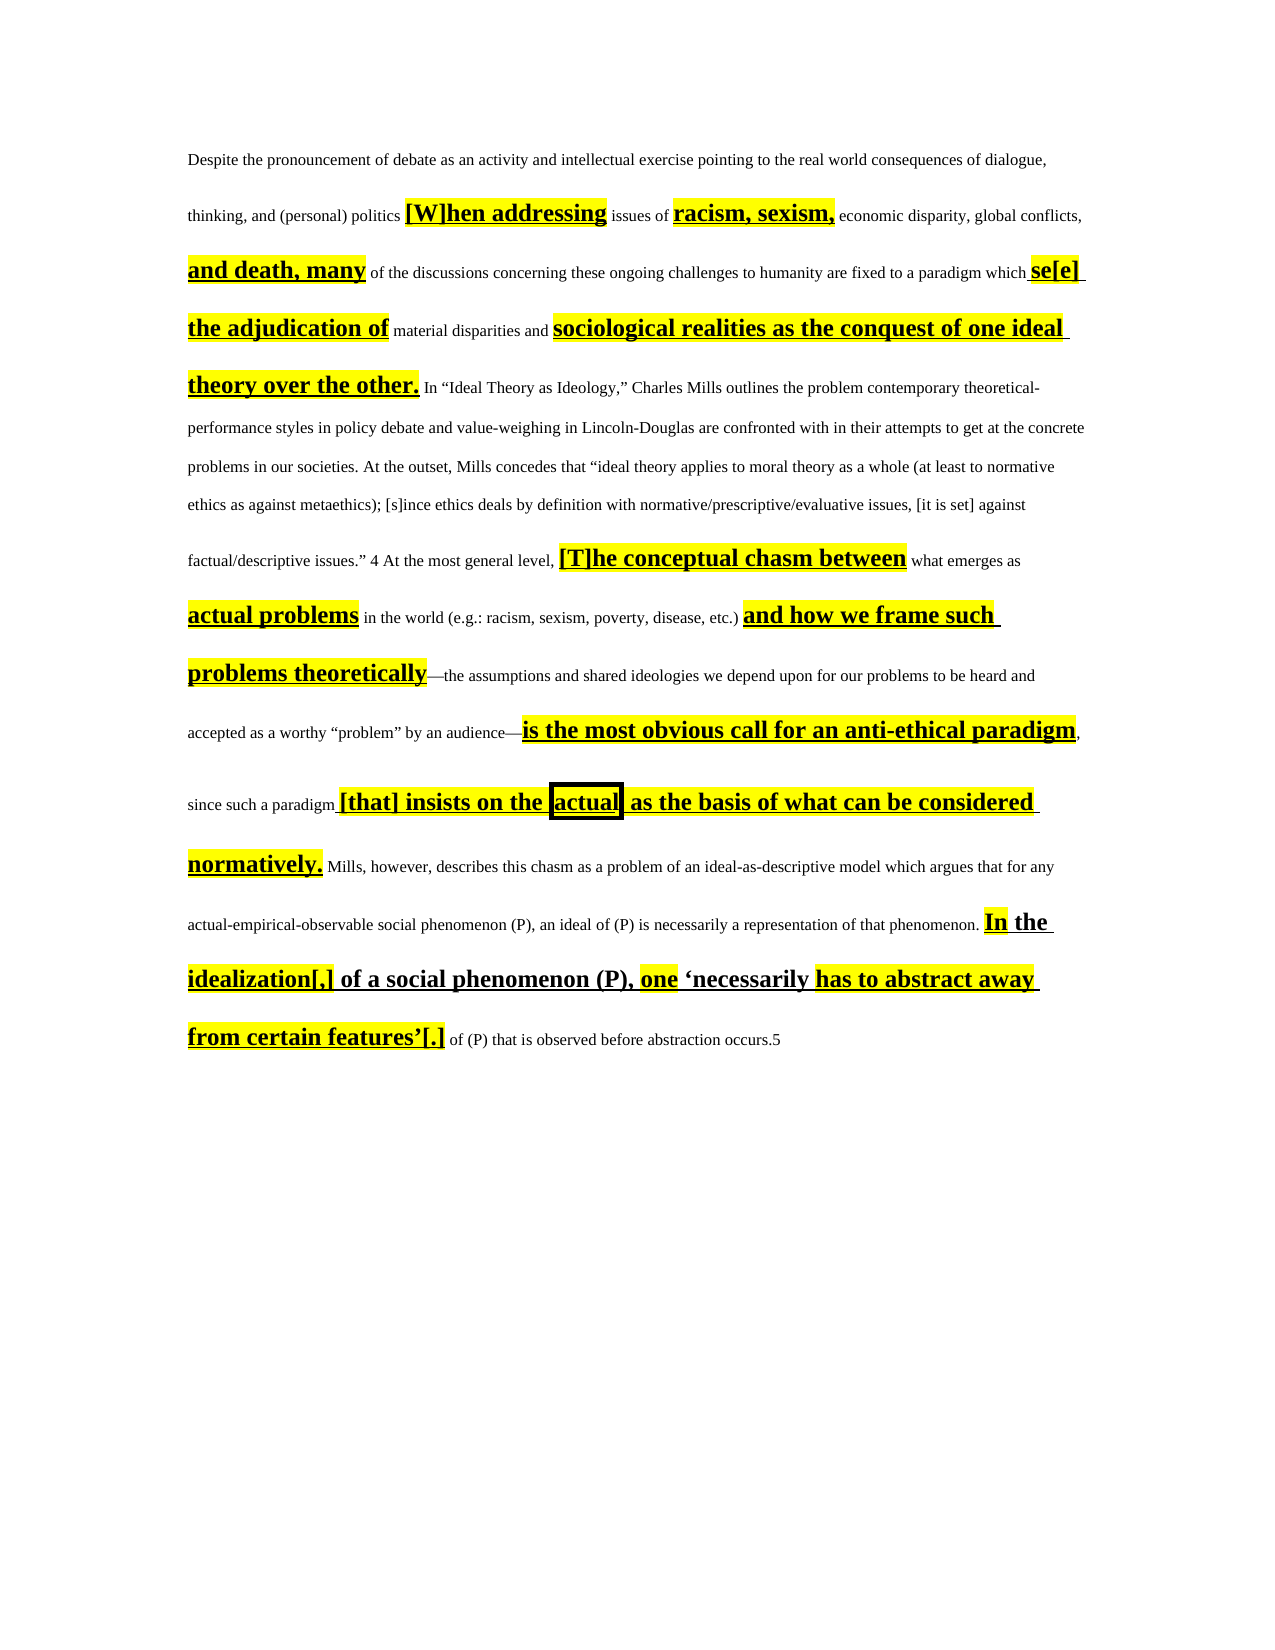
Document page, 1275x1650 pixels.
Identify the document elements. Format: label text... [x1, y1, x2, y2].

text Despite the pronouncement of debate as an activity and intellectual exercise pointing to the real world consequences of dialogue, thinking, and (personal) politics [W]hen addressing issues of racism, sexism, economic disparity, global conflicts, and death, many of the discussions concerning these ongoing challenges to humanity are fixed to a paradigm which se[e] the adjudication of material disparities and sociological realities as the conquest of one ideal theory over the other. In “Ideal Theory as Ideology,” Charles Mills outlines the problem contemporary theoretical-performance styles in policy debate and value-weighing in Lincoln-Douglas are confronted with in their attempts to get at the concrete problems in our societies. At the outset, Mills concedes that “ideal theory applies to moral theory as a whole (at least to normative ethics as against metaethics); [s]ince ethics deals by definition with normative/prescriptive/evaluative issues, [it is set] against factual/descriptive issues.” 4 At the most general level, [T]he conceptual chasm between what emerges as actual problems in the world (e.g.: racism, sexism, poverty, disease, etc.) and how we frame such problems theoretically—the assumptions and shared ideologies we depend upon for our problems to be heard and accepted as a worthy “problem” by an audience—is the most obvious call for an anti-ethical paradigm, since such a paradigm [that] insists on the actual as the basis of what can be considered normatively. Mills, however, describes this chasm as a problem of an ideal-as-descriptive model which argues that for any actual-empirical-observable social phenomenon (P), an ideal of (P) is necessarily a representation of that phenomenon. In the idealization[,] of a social phenomenon (P), one ‘necessarily has to abstract away from certain features’[.] of (P) that is observed before abstraction occurs.5 [187, 150, 1087, 1050]
